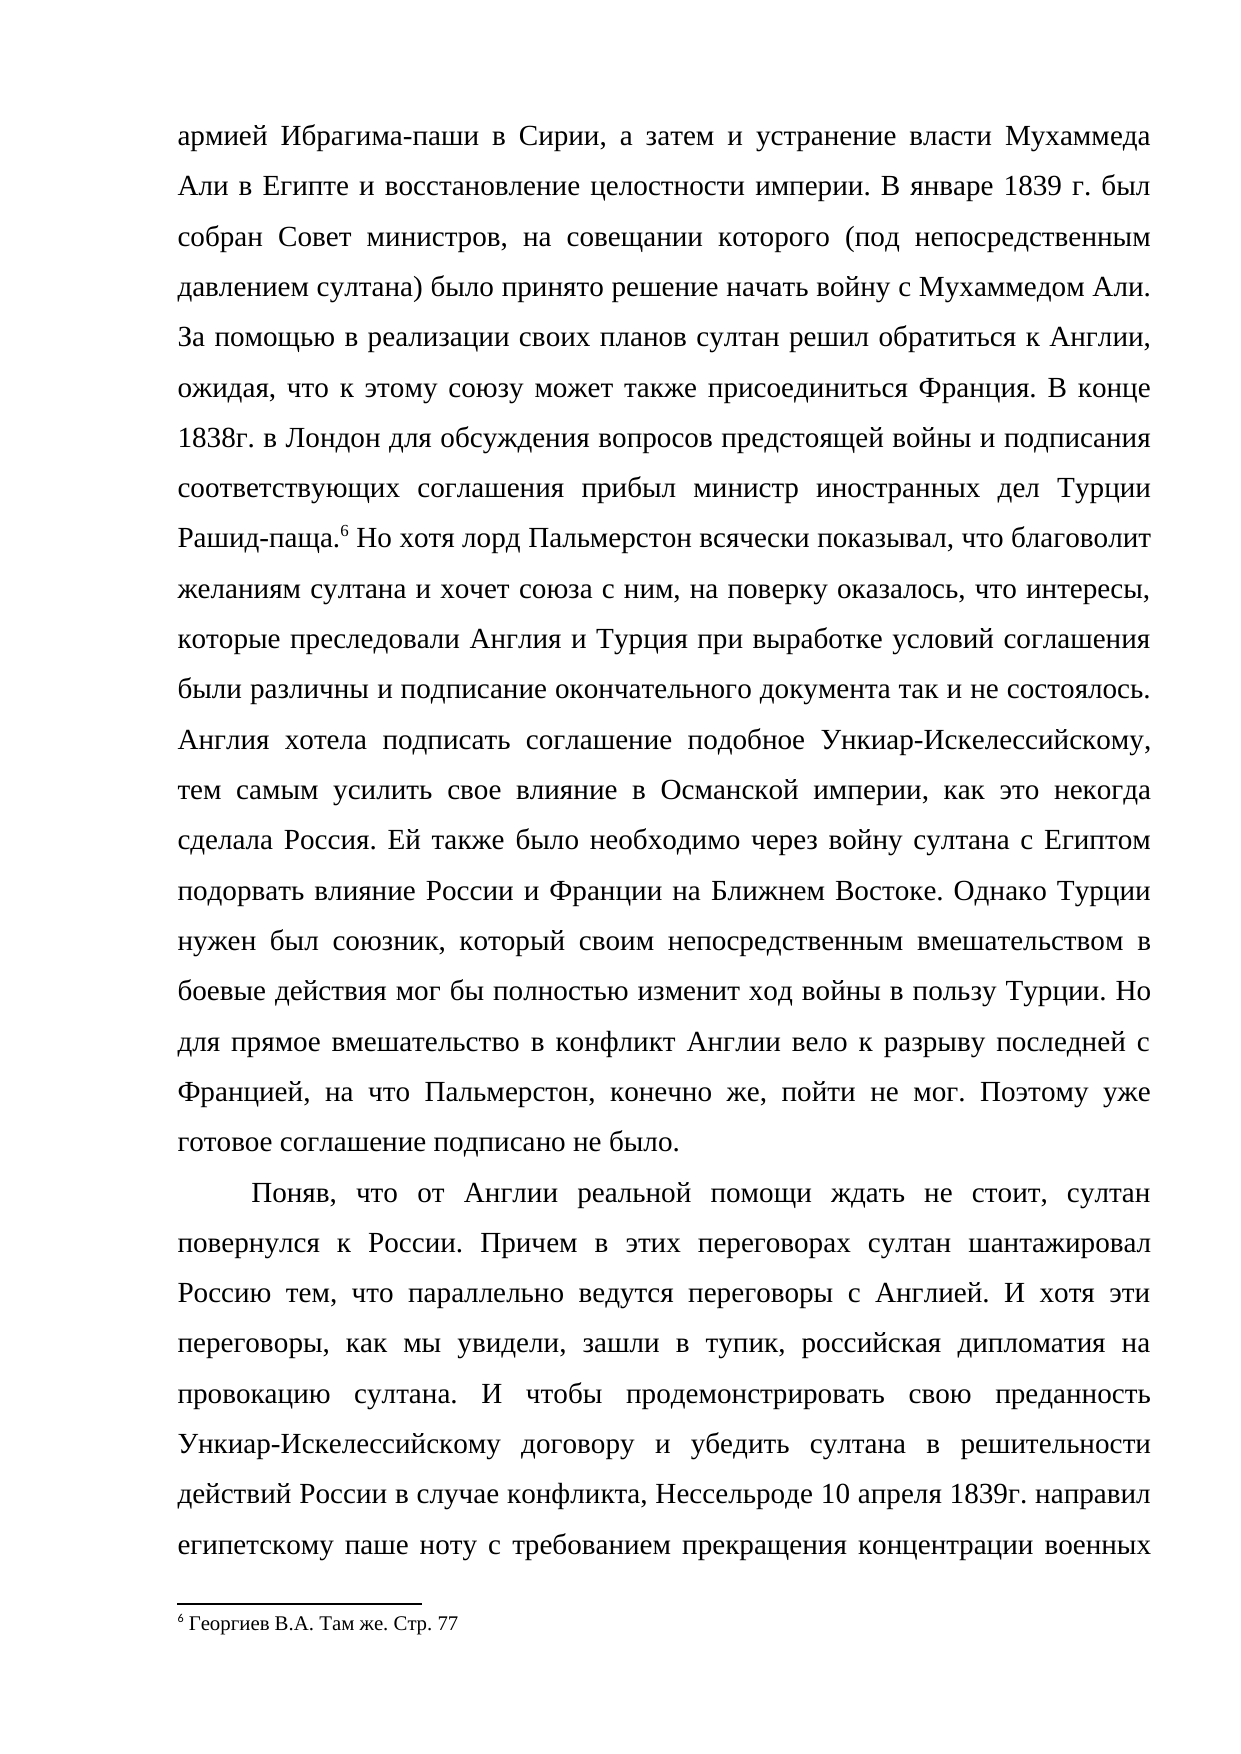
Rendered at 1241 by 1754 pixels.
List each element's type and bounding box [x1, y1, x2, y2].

text [177, 1175, 1152, 1560]
text [177, 118, 1152, 1158]
